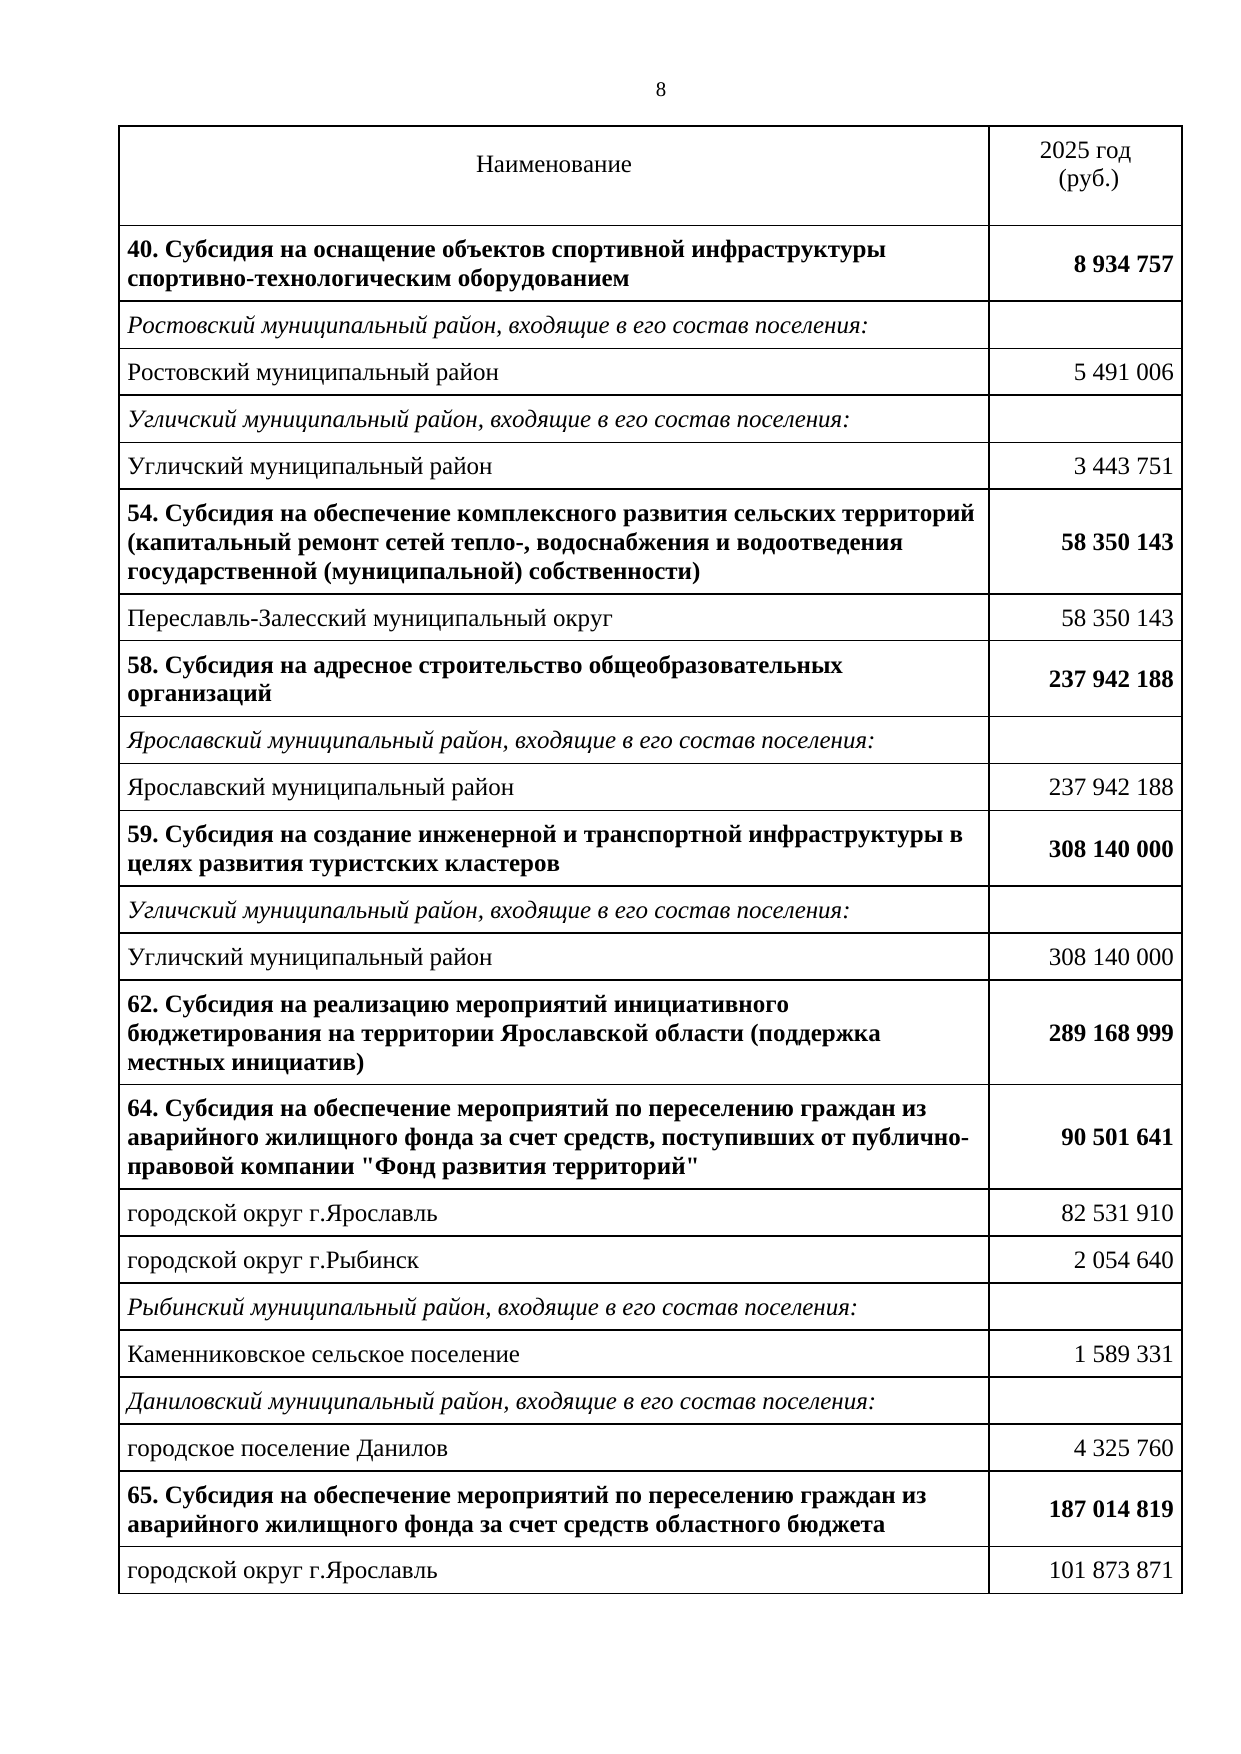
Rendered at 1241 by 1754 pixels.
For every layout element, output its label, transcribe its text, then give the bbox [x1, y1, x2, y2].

table_cell 3 443 751 [990, 443, 1181, 488]
table_cell 59. Субсидия на создание инженерной и транспортной инфраструктуры в целях развития туристских кластеров [120, 811, 988, 885]
table_cell 101 873 871 [990, 1547, 1181, 1593]
table_cell городское поселение Данилов [120, 1425, 988, 1470]
table_cell 4 325 760 [990, 1425, 1181, 1470]
table_cell Угличский муниципальный район [120, 443, 988, 488]
table_cell 308 140 000 [990, 934, 1181, 979]
table_cell 62. Субсидия на реализацию мероприятий инициативного бюджетирования на территории Ярославской области (поддержка местных инициатив) [120, 981, 988, 1084]
table_cell Даниловский муниципальный район, входящие в его состав поселения: [120, 1378, 988, 1423]
table_cell [990, 887, 1181, 932]
table_cell 65. Субсидия на обеспечение мероприятий по переселению граждан из аварийного жилищного фонда за счет средств областного бюджета [120, 1472, 988, 1546]
table_cell городской округ г.Ярославль [120, 1547, 988, 1593]
table_cell [990, 1378, 1181, 1423]
table_cell [990, 396, 1181, 441]
table_cell [990, 1284, 1181, 1329]
table_cell 1 589 331 [990, 1331, 1181, 1376]
table_cell 187 014 819 [990, 1472, 1181, 1546]
table_cell 237 942 188 [990, 764, 1181, 809]
table_cell [990, 717, 1181, 762]
table_cell Ярославский муниципальный район, входящие в его состав поселения: [120, 717, 988, 762]
table_cell 90 501 641 [990, 1085, 1181, 1188]
table_cell Каменниковское сельское поселение [120, 1331, 988, 1376]
table_cell городской округ г.Рыбинск [120, 1237, 988, 1282]
table_cell 64. Субсидия на обеспечение мероприятий по переселению граждан из аварийного жилищного фонда за счет средств, поступивших от публично-правовой компании "Фонд развития территорий" [120, 1085, 988, 1188]
table_cell Ростовский муниципальный район [120, 349, 988, 394]
table_cell 82 531 910 [990, 1190, 1181, 1235]
table_cell Переславль-Залесский муниципальный округ [120, 595, 988, 640]
table_cell Угличский муниципальный район, входящие в его состав поселения: [120, 887, 988, 932]
table_cell 5 491 006 [990, 349, 1181, 394]
table_cell 8 934 757 [990, 226, 1181, 300]
table_cell городской округ г.Ярославль [120, 1190, 988, 1235]
table_header Наименование [120, 127, 988, 225]
table_cell [990, 302, 1181, 347]
table_cell 58. Субсидия на адресное строительство общеобразовательных организаций [120, 641, 988, 716]
table_cell 237 942 188 [990, 641, 1181, 716]
table_cell Ярославский муниципальный район [120, 764, 988, 809]
table_cell 289 168 999 [990, 981, 1181, 1084]
table_cell Угличский муниципальный район [120, 934, 988, 979]
table_header 2025 год (руб.) [990, 127, 1181, 225]
table_cell Угличский муниципальный район, входящие в его состав поселения: [120, 396, 988, 441]
table_cell 58 350 143 [990, 595, 1181, 640]
table_cell 2 054 640 [990, 1237, 1181, 1282]
table_cell 58 350 143 [990, 490, 1181, 593]
table_cell 40. Субсидия на оснащение объектов спортивной инфраструктуры спортивно-технологическим оборудованием [120, 226, 988, 300]
table_cell 54. Субсидия на обеспечение комплексного развития сельских территорий (капитальный ремонт сетей тепло-, водоснабжения и водоотведения государственной (муниципальной) собственности) [120, 490, 988, 593]
table_cell Ростовский муниципальный район, входящие в его состав поселения: [120, 302, 988, 347]
table_cell Рыбинский муниципальный район, входящие в его состав поселения: [120, 1284, 988, 1329]
table_cell 308 140 000 [990, 811, 1181, 885]
